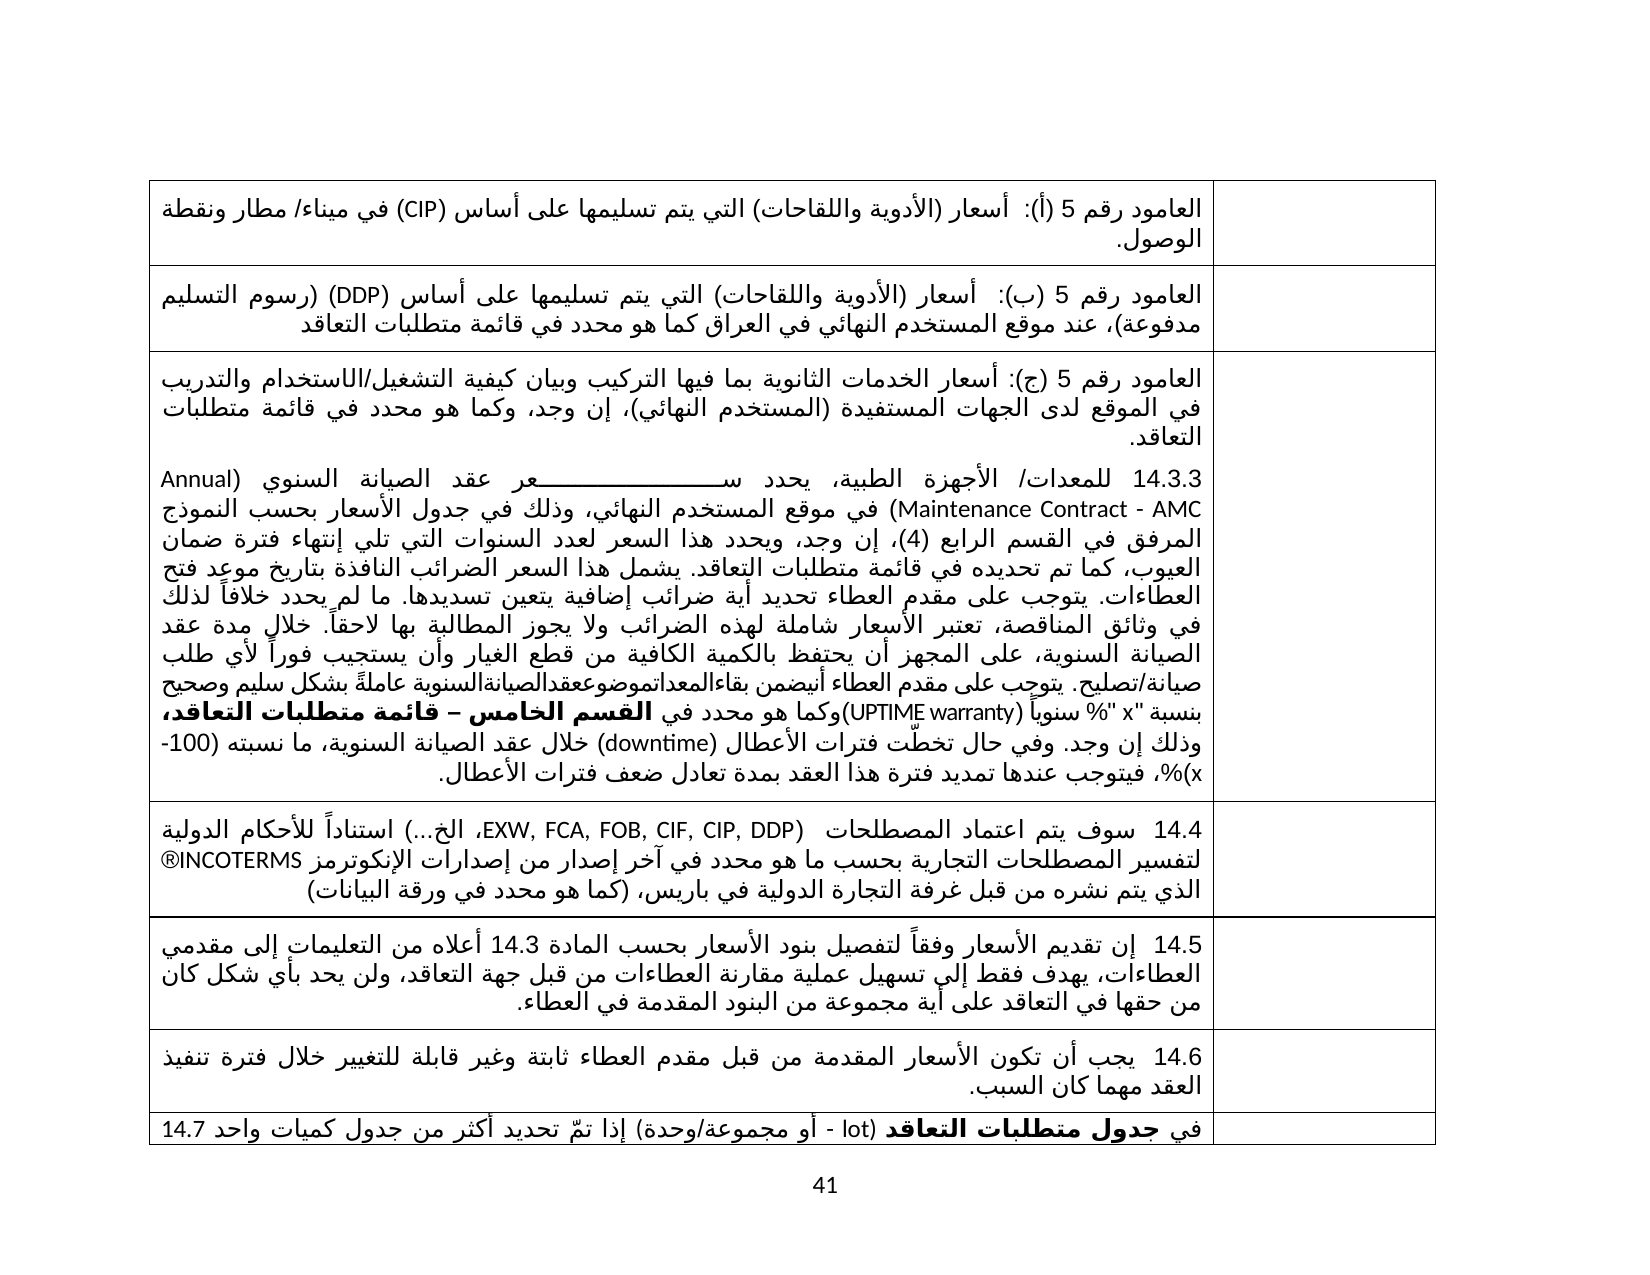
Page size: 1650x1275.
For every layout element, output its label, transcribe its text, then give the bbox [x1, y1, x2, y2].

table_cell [150, 1113, 1213, 1144]
table_cell [1214, 181, 1435, 265]
table_cell 14.5 إن تقديم الأسعار وفقاً لتفصيل بنود الأسعار بحسب المادة 14.3 أعلاه من التعليمات إلى مقدمي العطاءات، يهدف فقط إلى تسهيل عملية مقارنة العطاءات من قبل جهة التعاقد، ولن يحد بأي شكل كان من حقها في التعاقد على أية مجموعة من البنود المقدمة في العطاء. [150, 918, 1213, 1029]
table_cell العامود رقم 5 (أ): أسعار (الأدوية واللقاحات) التي يتم تسليمها على أساس (CIP) في ميناء/ مطار ونقطة الوصول. [150, 181, 1213, 265]
table_cell [1214, 918, 1435, 1029]
table_cell [1214, 352, 1435, 801]
table_cell [1214, 1030, 1435, 1112]
table_cell العامود رقم 5 (ب): أسعار (الأدوية واللقاحات) التي يتم تسليمها على أساس (DDP) (رسوم التسليم مدفوعة)، عند موقع المستخدم النهائي في العراق كما هو محدد في قائمة متطلبات التعاقد [150, 266, 1213, 351]
table_cell [1214, 266, 1435, 351]
table_cell [1214, 1113, 1435, 1144]
table_cell 14.4 سوف يتم اعتماد المصطلحات (EXW, FCA, FOB, CIF, CIP, DDP، الخ...) استناداً للأحكام الدولية لتفسير المصطلحات التجارية بحسب ما هو محدد في آخر إصدار من إصدارات الإنكوترمز INCOTERMS® الذي يتم نشره من قبل غرفة التجارة الدولية في باريس، (كما هو محدد في ورقة البيانات) [150, 802, 1213, 916]
table_cell 14.6 يجب أن تكون الأسعار المقدمة من قبل مقدم العطاء ثابتة وغير قابلة للتغيير خلال فترة تنفيذ العقد مهما كان السبب. [150, 1030, 1213, 1112]
table_cell [1214, 802, 1435, 916]
table_cell العامود رقم 5 (ج): أسعار الخدمات الثانوية بما فيها التركيب وبيان كيفية التشغيل/الاستخدام والتدريب في الموقع لدى الجهات المستفيدة (المستخدم النهائي)، إن وجد، وكما هو محدد في قائمة متطلبات التعاقد. 14.3.3 للمعدات/ الأجهزة الطبية، يحدد ســـــــــــــــــــــــــعر عقد الصيانة السنوي (Annual Maintenance Contract - AMC) في موقع المستخدم النهائي، وذلك في جدول الأسعار بحسب النموذج المرفق في القسم الرابع (4)، إن وجد، ويحدد هذا السعر لعدد السنوات التي تلي إنتهاء فترة ضمان العيوب، كما تم تحديده في قائمة متطلبات التعاقد. يشمل هذا السعر الضرائب النافذة بتاريخ موعد فتح العطاءات. يتوجب على مقدم العطاء تحديد أية ضرائب إضافية يتعين تسديدها. ما لم يحدد خلافاً لذلك في وثائق المناقصة، تعتبر الأسعار شاملة لهذه الضرائب ولا يجوز المطالبة بها لاحقاً. خلال مدة عقد الصيانة السنوية، على المجهز أن يحتفظ بالكمية الكافية من قطع الغيار وأن يستجيب فوراً لأي طلب صيانة/تصليح. يتوجب على مقدم العطاء أنيضمن بقاءالمعداتموضوععقدالصيانةالسنوية عاملةً بشكل سليم وصحيح بنسبة "x "% سنوياً (UPTIME warranty)وكما هو محدد في القسم الخامس – قائمة متطلبات التعاقد، وذلك إن وجد. وفي حال تخطّت فترات الأعطال (downtime) خلال عقد الصيانة السنوية، ما نسبته (100-x)%، فيتوجب عندها تمديد فترة هذا العقد بمدة تعادل ضعف فترات الأعطال. [150, 352, 1213, 801]
